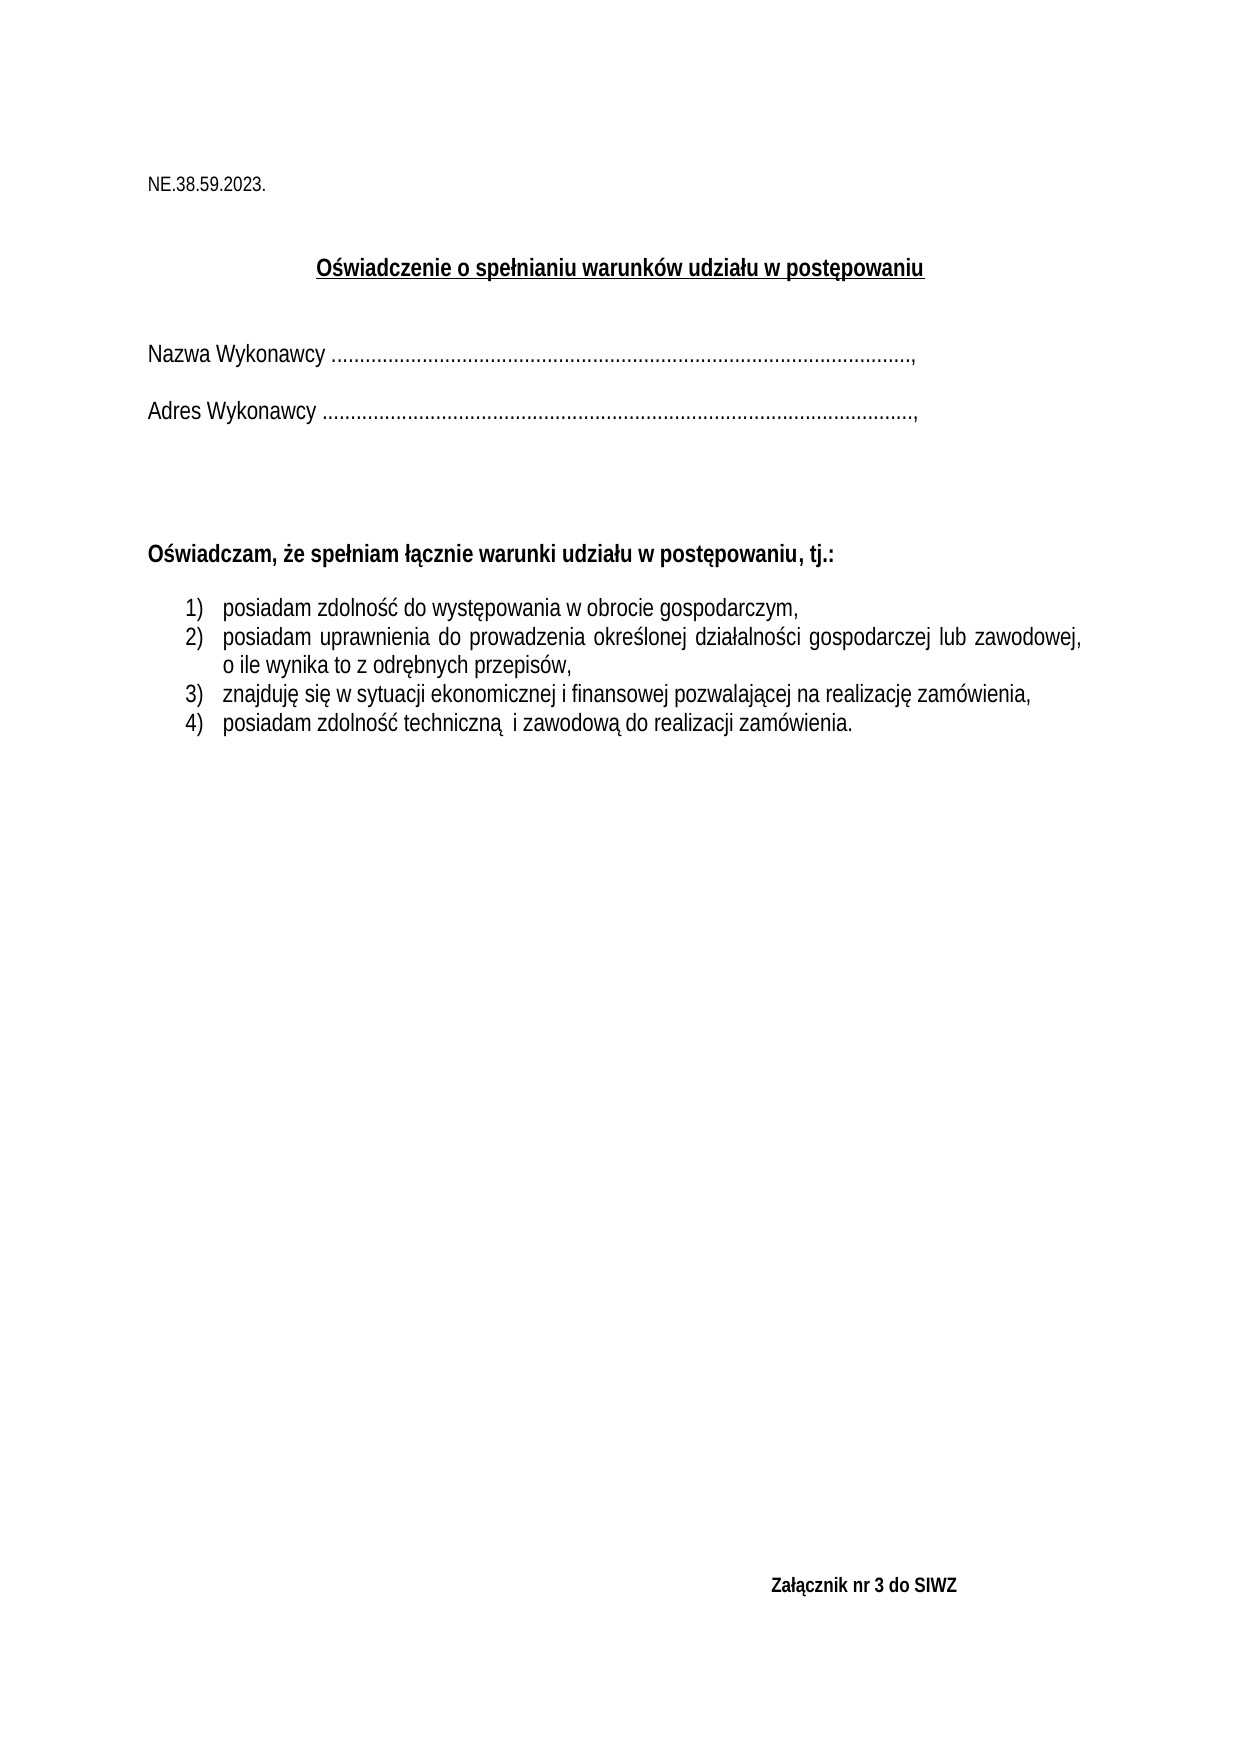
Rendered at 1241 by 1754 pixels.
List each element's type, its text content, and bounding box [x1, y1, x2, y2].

text Oświadczenie o spełnianiu warunków udziału w postępowaniu [148, 253, 1092, 282]
text Adres Wykonawcy ........................................................................................................, [148, 396, 1092, 425]
text Nazwa Wykonawcy ......................................................................................................, [148, 339, 1092, 367]
list posiadam zdolność do występowania w obrocie gospodarczym, [185, 593, 1092, 622]
text NE.38.59.2023. [148, 172, 1092, 196]
list znajduję się w sytuacji ekonomicznej i finansowej pozwalającej na realizację zamówienia, [185, 679, 1092, 708]
list posiadam uprawnienia do prowadzenia określonej działalności gospodarczej lub zawodowej, o ile wynika to z odrębnych przepisów, [185, 622, 1092, 679]
list posiadam zdolność techniczną i zawodową do realizacji zamówienia. [185, 708, 1092, 736]
text Oświadczam, że spełniam łącznie warunki udziału w postępowaniu, tj.: [148, 539, 1092, 568]
text Załącznik nr 3 do SIWZ [148, 1573, 1092, 1597]
